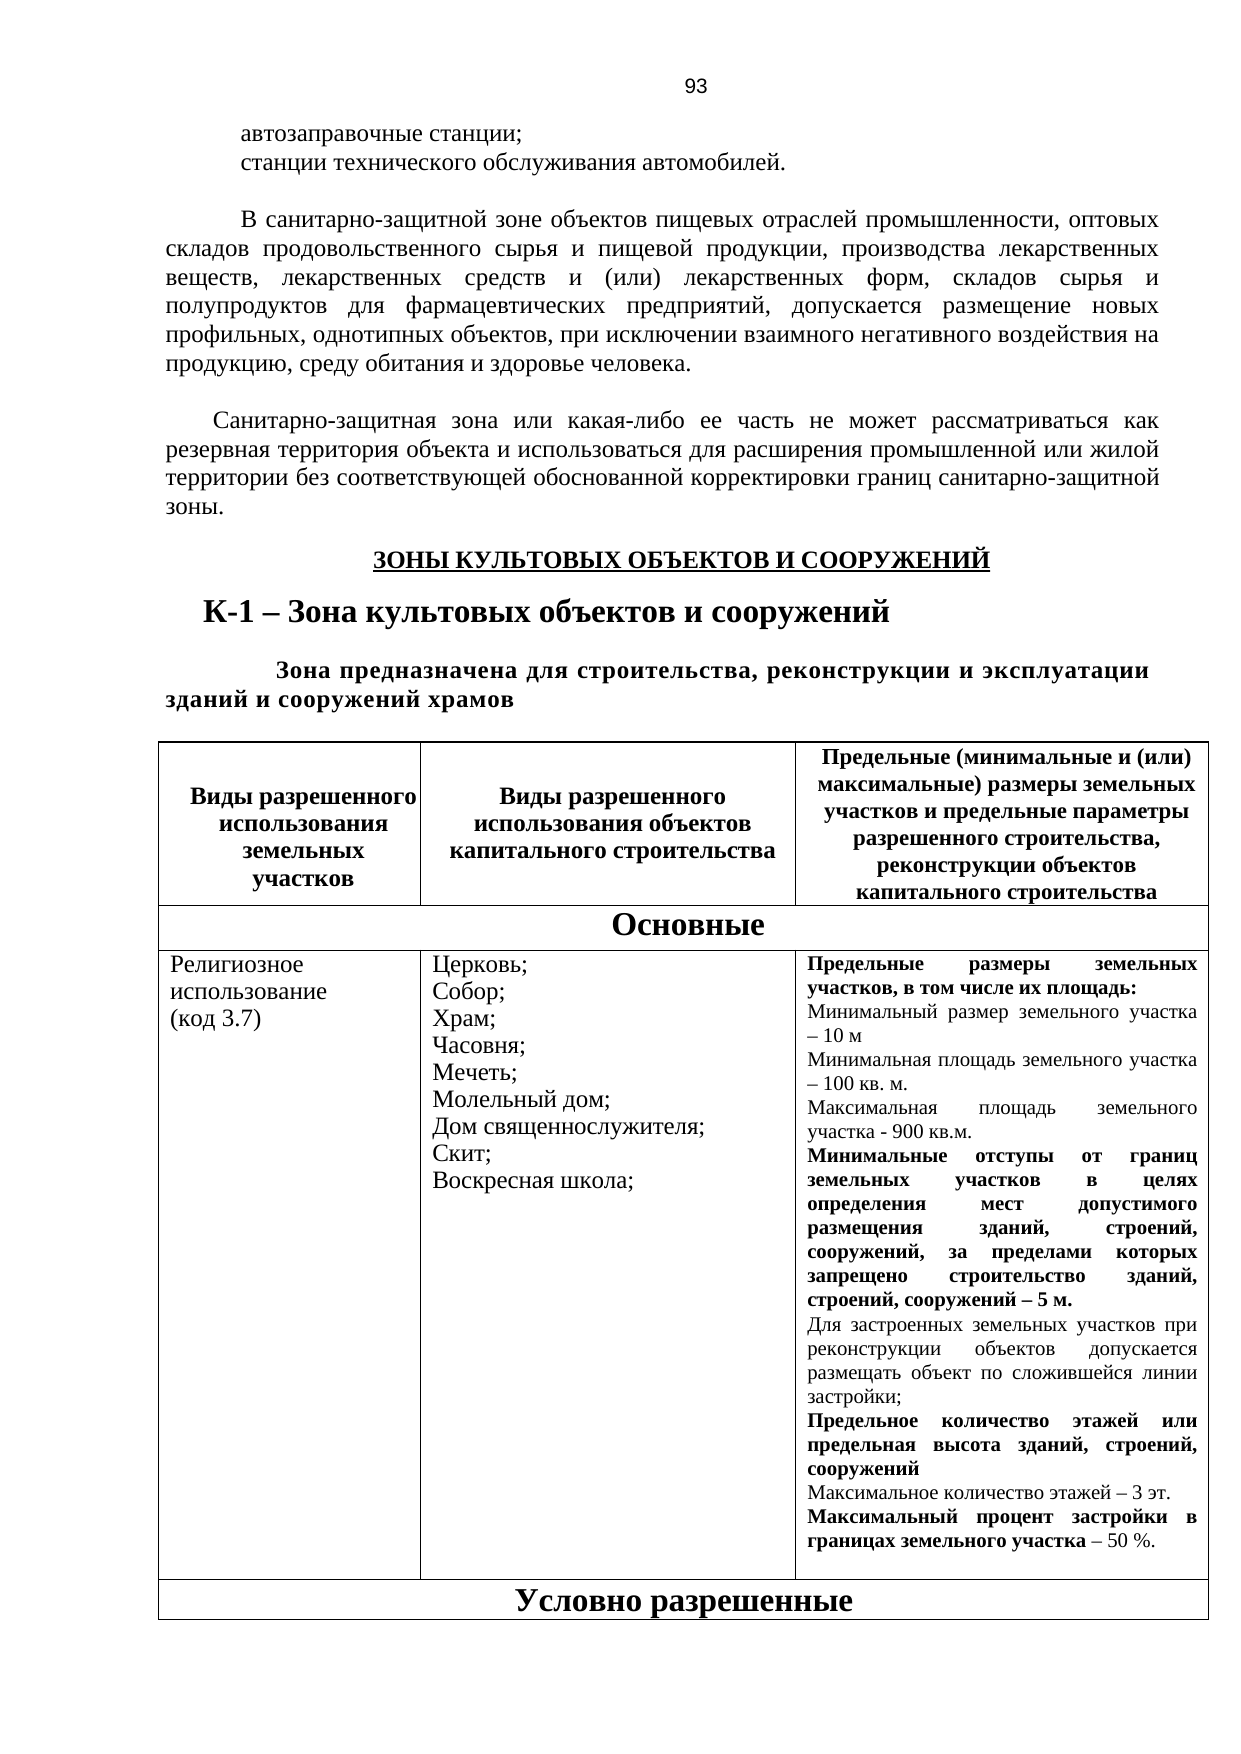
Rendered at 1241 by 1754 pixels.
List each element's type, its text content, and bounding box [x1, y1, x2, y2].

text станции технического обслуживания автомобилей. [165, 147, 1152, 176]
text К-1 – Зона культовых объектов и сооружений [165, 601, 1160, 628]
table_cell Условно разрешенные [159, 1580, 1208, 1618]
text автозаправочные станции; [165, 118, 1152, 147]
table_cell Религиозное использование (код 3.7) [159, 951, 420, 1579]
table_cell Церковь; Собор; Храм; Часовня; Мечеть; Молельный дом; Дом священнослужителя; Скит; Воскресная школа; [421, 951, 795, 1579]
table_header Виды разрешенного использования земельных участков [159, 743, 420, 905]
table_cell Основные [159, 906, 1208, 949]
text Зона предназначена для строительства, реконструкции и эксплуатации зданий и сооружений храмов [165, 655, 1151, 713]
table_header Виды разрешенного использования объектов капитального строительства [421, 743, 795, 905]
text В санитарно-защитной зоне объектов пищевых отраслей промышленности, оптовых складов продовольственного сырья и пищевой продукции, производства лекарственных веществ, лекарственных средств и (или) лекарственных форм, складов сырья и полупродуктов для фармацевтических предприятий, допускается размещение новых профильных, однотипных объектов, при исключении взаимного негативного воздействия на продукцию, среду обитания и здоровье человека. [165, 204, 1160, 377]
table_cell Предельные размеры земельных участков, в том числе их площадь: Минимальный размер земельного участка – 10 м Минимальная площадь земельного участка – 100 кв. м. Максимальная площадь земельного участка - 900 кв.м. Минимальные отступы от границ земельных участков в целях определения мест допустимого размещения зданий, строений, сооружений, за пределами которых запрещено строительство зданий, строений, сооружений – . Для застроенных земельных участков при реконструкции объектов допускается размещать объект по сложившейся линии застройки; Предельное количество этажей или предельная высота зданий, строений, сооружений Максимальное количество этажей – 3 эт. Максимальный процент застройки в границах земельного участка – 50 %. [796, 951, 1208, 1579]
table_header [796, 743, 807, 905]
text Санитарно-защитная зона или какая-либо ее часть не может рассматриваться как резервная территория объекта и использоваться для расширения промышленной или жилой территории без соответствующей обоснованной корректировки границ санитарно-защитной зоны. [165, 406, 1160, 520]
text ЗОНЫ КУЛЬТОВЫХ ОБЪЕКТОВ И СООРУЖЕНИЙ [165, 547, 1160, 574]
